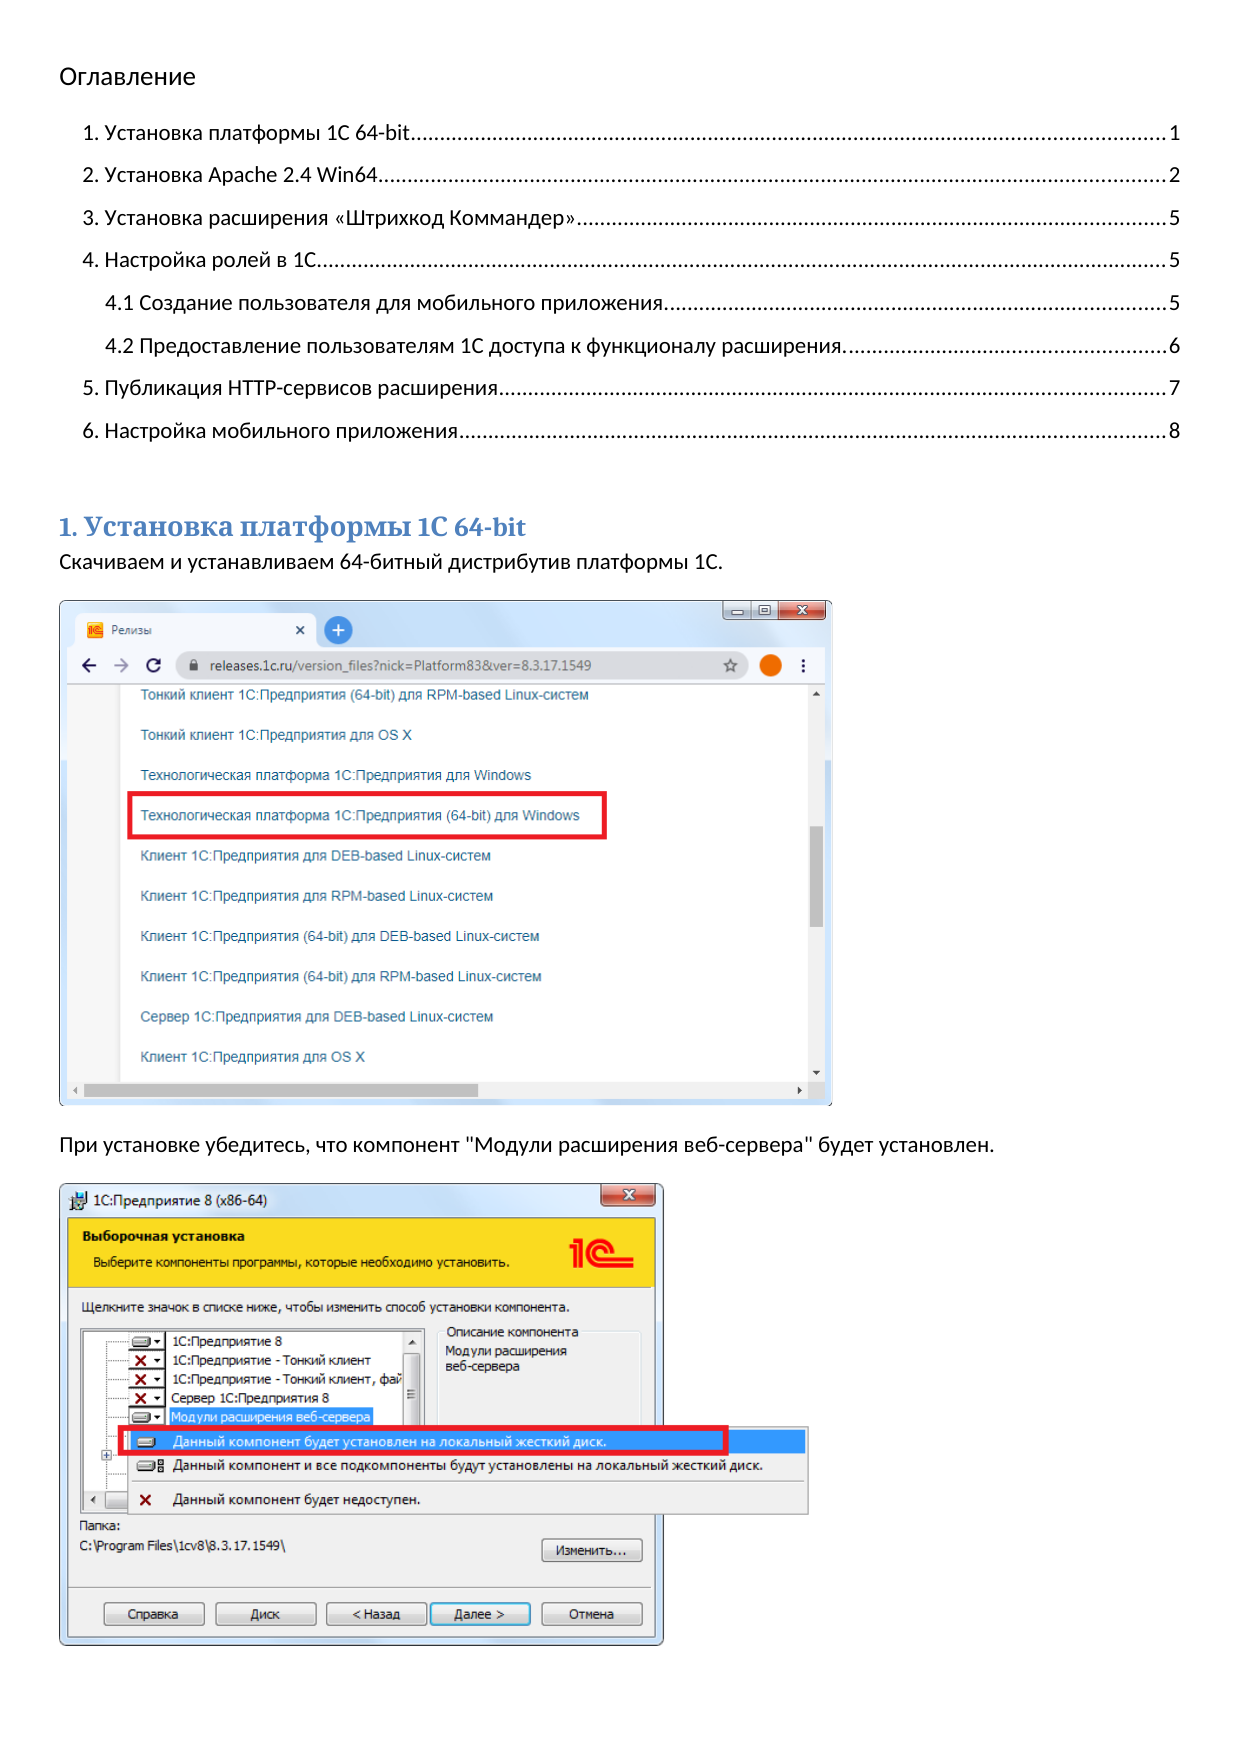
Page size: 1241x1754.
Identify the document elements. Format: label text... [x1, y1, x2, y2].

text Оглавление [59, 59, 1181, 92]
text Скачиваем и устанавливаем 64-битный дистрибутив платформы 1С. [59, 547, 1181, 575]
text 4.2 Предоставление пользователям 1С доступа к функционалу расширения. 6 [105, 331, 1181, 359]
text 5. Публикация HTTP-сервисов расширения 7 [82, 373, 1181, 401]
text 4. Настройка ролей в 1С 5 [82, 246, 1181, 274]
text 3. Установка расширения «Штрихкод Коммандер» 5 [82, 203, 1181, 231]
text 6. Настройка мобильного приложения 8 [82, 416, 1181, 444]
subtitle 1. Установка платформы 1С 64-bit [59, 512, 1181, 543]
text При установке убедитесь, что компонент "Модули расширения веб-сервера" будет установлен. [59, 1130, 1181, 1158]
picture [59, 1183, 810, 1646]
picture [59, 600, 833, 1106]
text 1. Установка платформы 1С 64-bit 1 [82, 118, 1181, 146]
text 2. Установка Apache 2.4 Win64 2 [82, 160, 1181, 188]
text 4.1 Создание пользователя для мобильного приложения. 5 [105, 288, 1181, 316]
